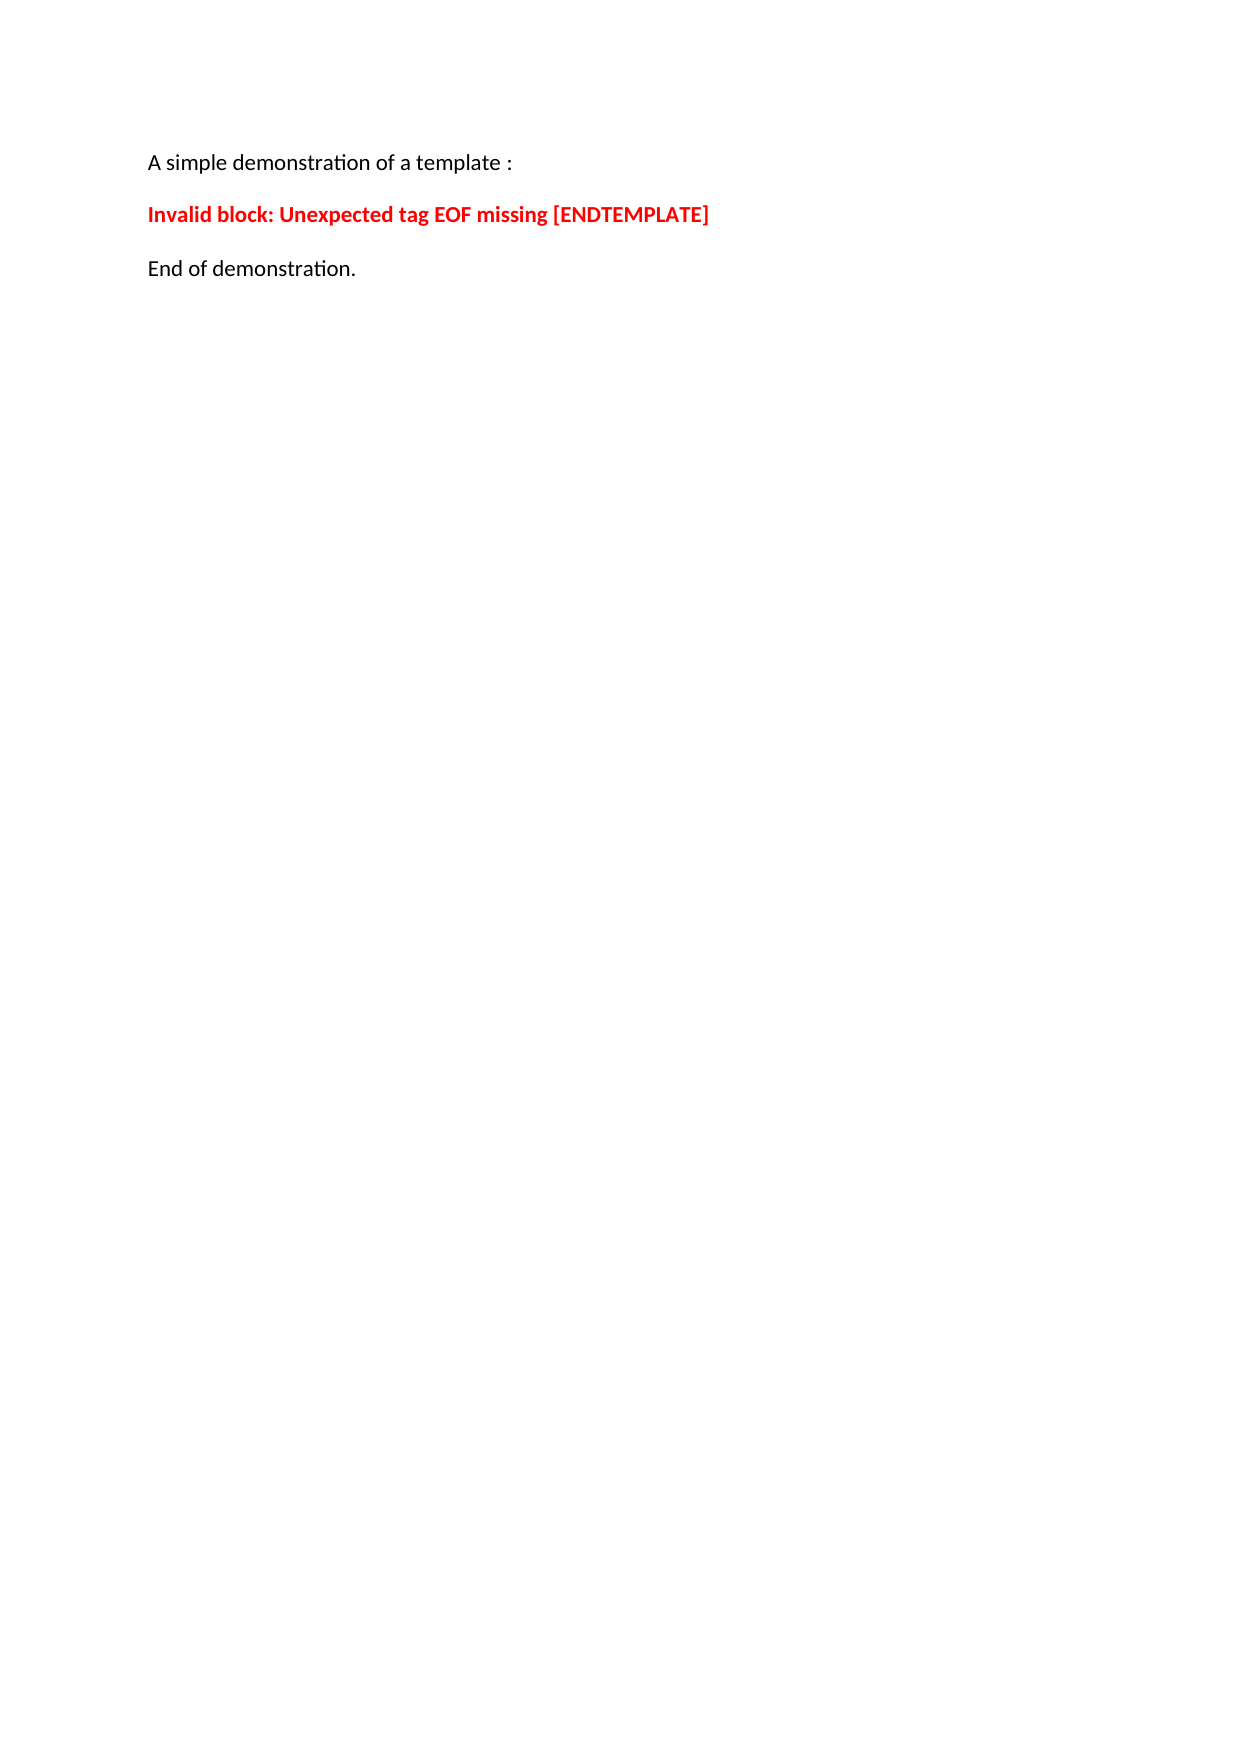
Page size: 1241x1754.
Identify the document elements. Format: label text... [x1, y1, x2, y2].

text Invalid block: Unexpected tag EOF missing [ENDTEMPLATE] [148, 201, 1093, 229]
text A simple demonstration of a template : [148, 148, 1093, 176]
text End of demonstration. [148, 254, 1093, 282]
